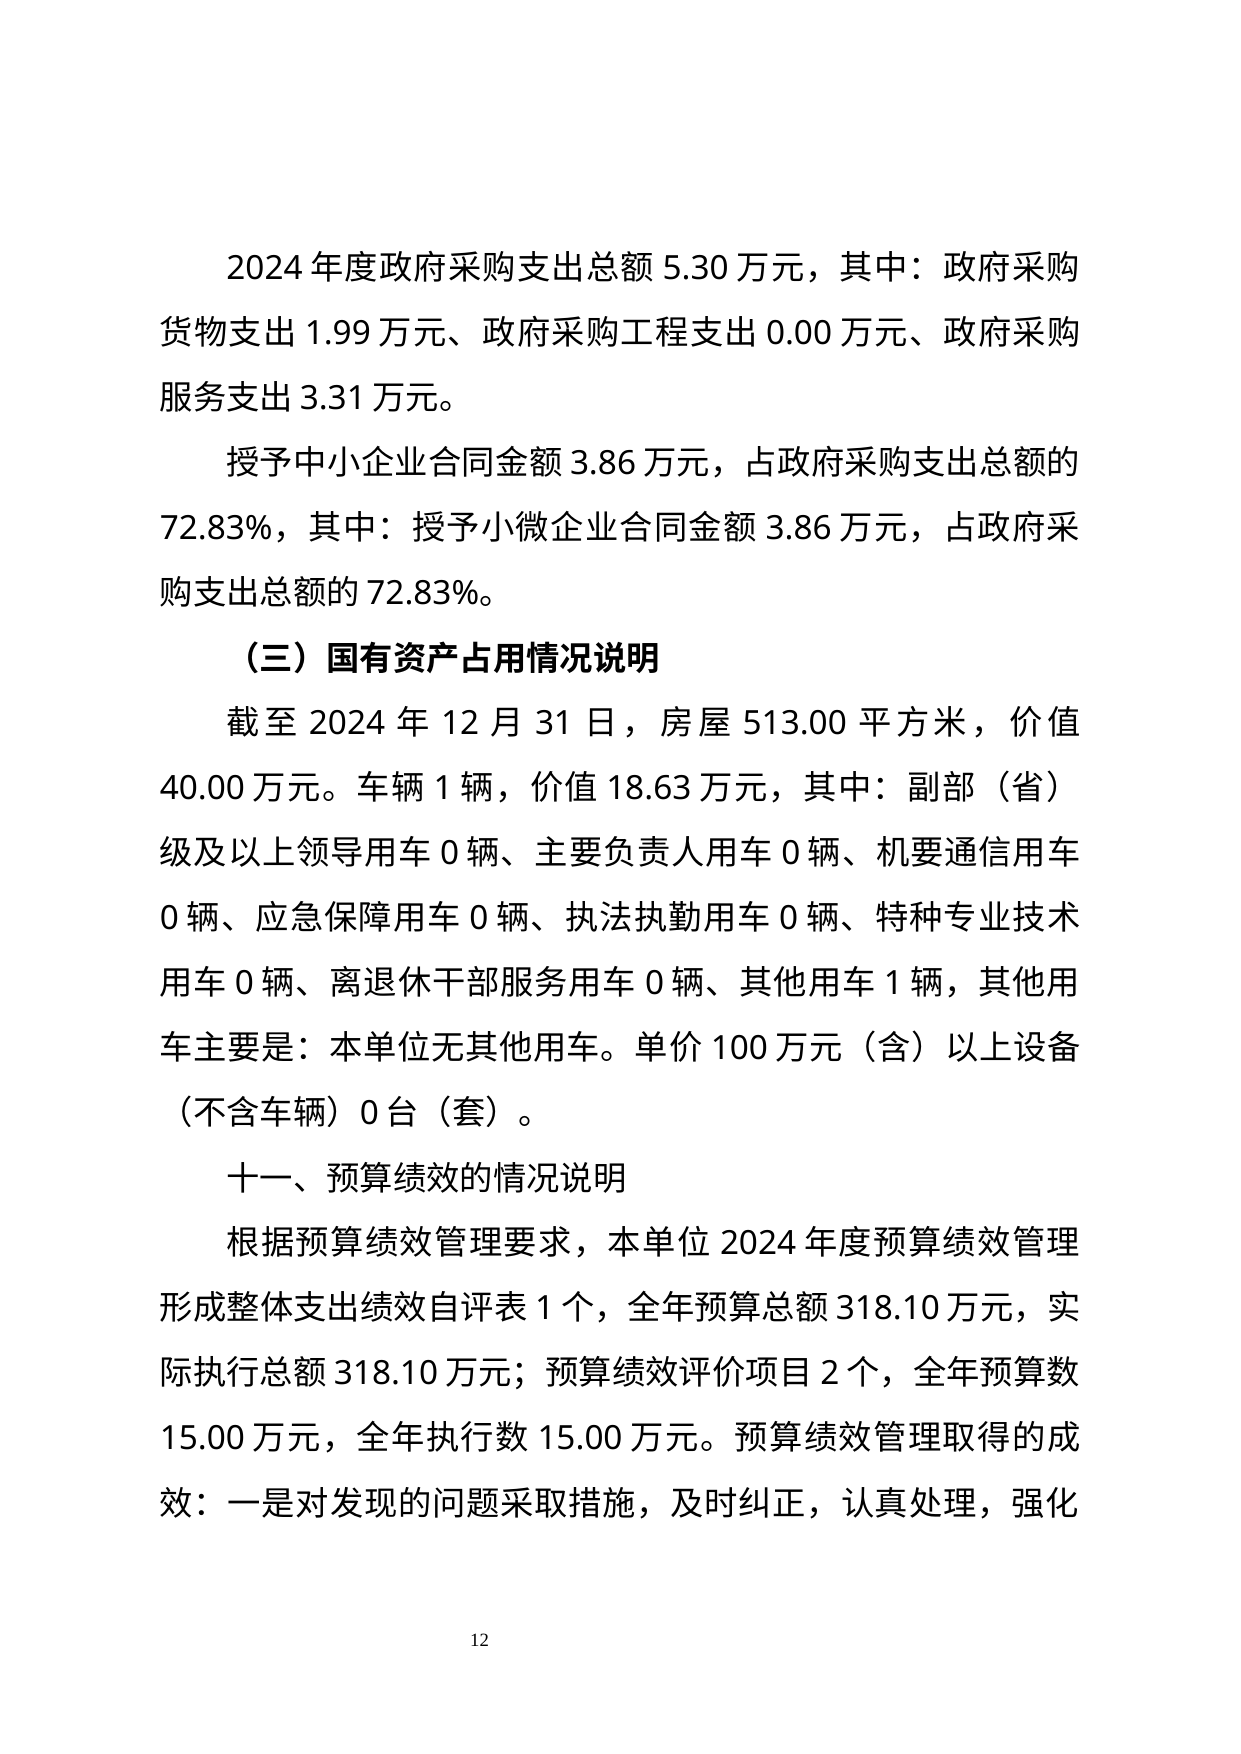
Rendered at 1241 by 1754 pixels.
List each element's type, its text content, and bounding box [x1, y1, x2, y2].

text 截至2024年12月31日，房屋513.00平方米，价值40.00万元。车辆1辆，价值18.63万元，其中：副部（省）级及以上领导用车0辆、主要负责人用车0辆、机要通信用车0辆、应急保障用车0辆、执法执勤用车0辆、特种专业技术用车0辆、离退休干部服务用车0辆、其他用车1辆，其他用车主要是：本单位无其他用车。单价100万元（含）以上设备（不含车辆）0台（套）。 [159, 688, 1081, 1143]
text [159, 1208, 1081, 1533]
text （三）国有资产占用情况说明 [159, 623, 1081, 688]
text 授予中小企业合同金额3.86万元，占政府采购支出总额的72.83%，其中：授予小微企业合同金额3.86万元，占政府采购支出总额的72.83%。 [159, 428, 1081, 623]
text 2024年度政府采购支出总额5.30万元，其中：政府采购货物支出1.99万元、政府采购工程支出0.00万元、政府采购服务支出3.31万元。 [159, 233, 1081, 428]
text 十一、预算绩效的情况说明 [159, 1143, 1081, 1208]
